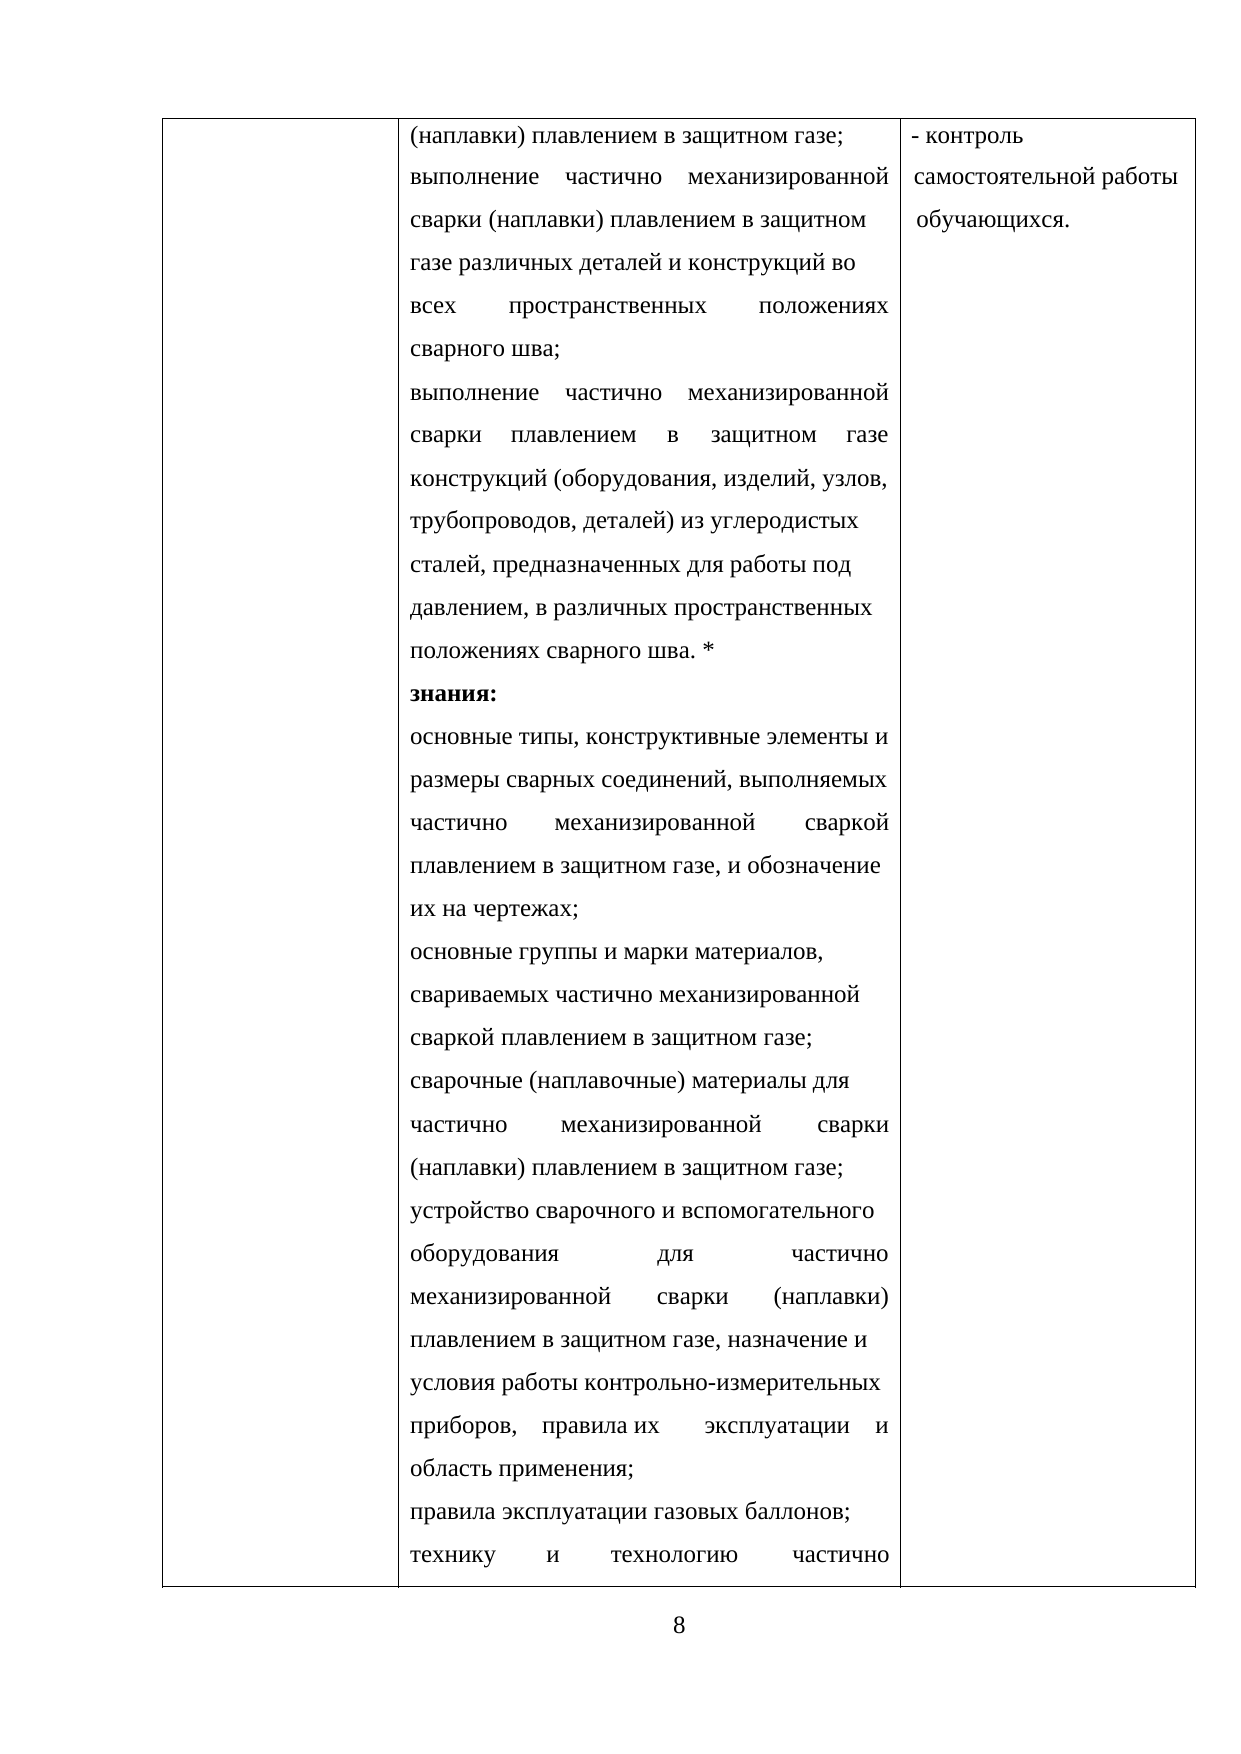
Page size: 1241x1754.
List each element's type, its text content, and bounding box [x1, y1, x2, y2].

text механизированной [561, 1097, 816, 1141]
text эксплуатации [704, 1399, 874, 1442]
text всех [410, 279, 507, 322]
text 8 [673, 1615, 1240, 1638]
text устройство сварочного и вспомогательного [410, 1183, 1240, 1227]
text и [546, 1528, 609, 1571]
text сварки [657, 1270, 772, 1313]
text (наплавки) [773, 1270, 1240, 1313]
text защитном [711, 408, 845, 451]
text плавлением [511, 408, 666, 451]
text механизированной [688, 365, 1240, 408]
text конструкций (оборудования, изделий, узлов, [410, 451, 1240, 495]
text (наплавки) плавлением в защитном газе; [410, 117, 910, 150]
text правила их [542, 1399, 703, 1442]
text сварки [410, 408, 509, 451]
text частично [565, 150, 687, 193]
text основные типы, конструктивные элементы и [410, 710, 1240, 753]
text сварного шва; [410, 322, 1240, 365]
text газе [846, 408, 1240, 451]
text в [667, 408, 709, 451]
text сварки [817, 1097, 1240, 1141]
text плавлением в защитном газе, и обозначение [410, 839, 1240, 882]
text давлением, в различных пространственных [410, 581, 1240, 624]
text пространственных [508, 279, 758, 322]
text сварки (наплавки) плавлением в защитном обучающихся. [410, 193, 1240, 236]
text трубопроводов, деталей) из углеродистых [410, 495, 1240, 538]
text свариваемых частично механизированной [410, 968, 1240, 1011]
text сварочные (наплавочные) материалы для [410, 1054, 1240, 1097]
text знания: [410, 667, 1240, 710]
text условия работы контрольно-измерительных [410, 1356, 1240, 1399]
text плавлением в защитном газе, назначение и [410, 1313, 1240, 1356]
text основные группы и марки материалов, [410, 925, 1240, 968]
text приборов, [410, 1399, 541, 1442]
text технику [410, 1528, 545, 1571]
text частично [565, 365, 687, 408]
text область применения; [410, 1442, 1240, 1485]
text положениях [759, 279, 1240, 322]
text размеры сварных соединений, выполняемых [410, 753, 1240, 796]
text технологию [611, 1528, 791, 1571]
text газе различных деталей и конструкций во [410, 236, 1240, 279]
text сталей, предназначенных для работы под [410, 538, 1240, 581]
text сваркой плавлением в защитном газе; [410, 1011, 1240, 1054]
text для [657, 1227, 772, 1270]
text выполнение [410, 150, 564, 193]
text (наплавки) плавлением в защитном газе; [410, 1141, 1240, 1183]
text частично [410, 796, 553, 839]
text частично [791, 1227, 1240, 1270]
text частично [410, 1097, 559, 1141]
text частично [792, 1528, 1240, 1571]
text выполнение [410, 365, 564, 408]
text правила эксплуатации газовых баллонов; [410, 1485, 1240, 1528]
text сваркой [804, 796, 1240, 839]
text положениях сварного шва. * [410, 624, 1240, 667]
text - контроль [911, 117, 1240, 150]
text и [875, 1399, 1240, 1442]
text оборудования [410, 1227, 656, 1270]
text механизированной [554, 796, 803, 839]
text их на чертежах; [410, 882, 1240, 925]
text механизированной [410, 1270, 656, 1313]
text механизированной самостоятельной работы [688, 150, 1240, 193]
